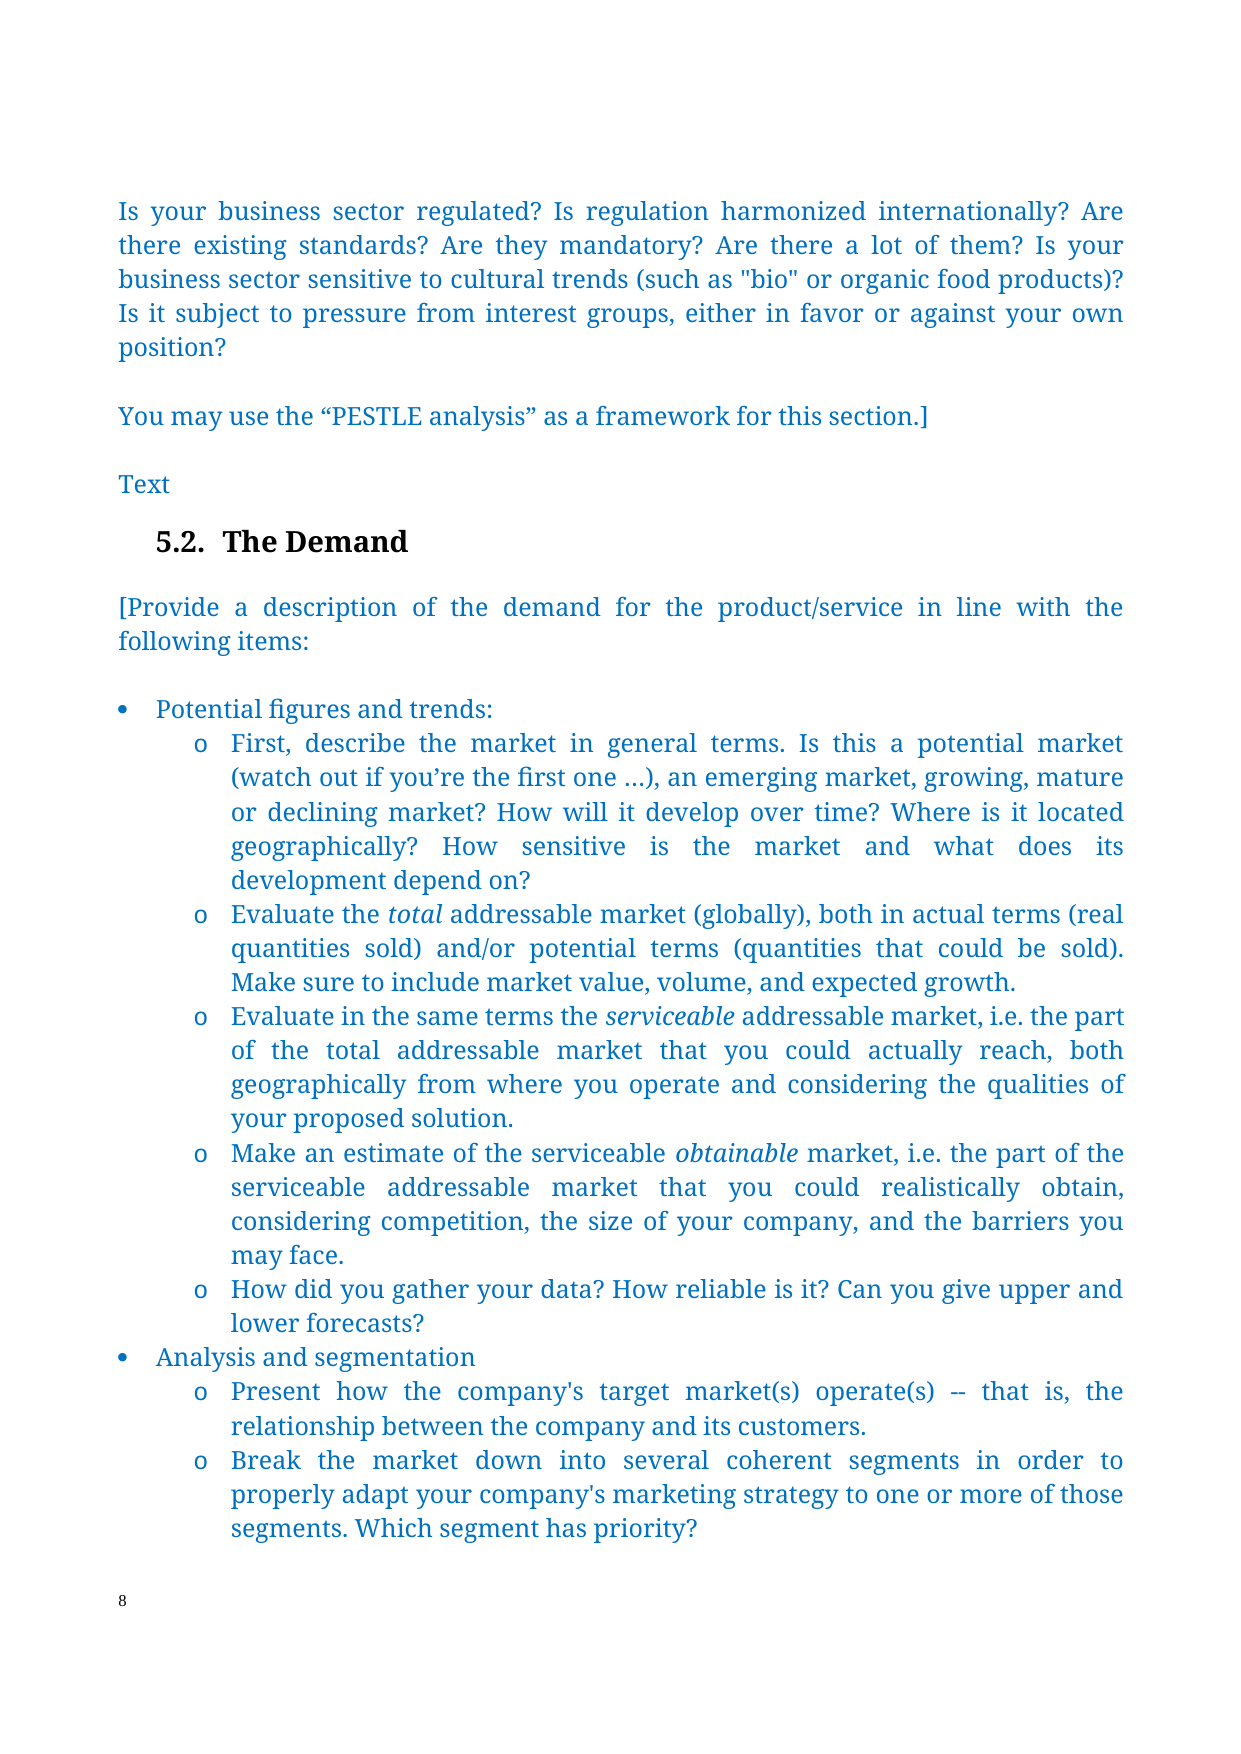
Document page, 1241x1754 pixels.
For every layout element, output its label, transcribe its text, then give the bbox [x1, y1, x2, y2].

text Is your business sector regulated? Is regulation harmonized internationally? Are there existing standards? Are they mandatory? Are there a lot of them? Is your business sector sensitive to cultural trends (such as "bio" or organic food products)? Is it subject to pressure from interest groups, either in favor or against your own position? [118, 194, 1125, 364]
list Evaluate in the same terms the serviceable addressable market, i.e. the part of the total addressable market that you could actually reach, both geographically from where you operate and considering the qualities of your proposed solution. [193, 999, 1125, 1135]
list How did you gather your data? How reliable is it? Can you give upper and lower forecasts? [193, 1272, 1125, 1340]
list Break the market down into several coherent segments in order to properly adapt your company's marketing strategy to one or more of those segments. Which segment has priority? [193, 1442, 1125, 1545]
subtitle The Demand [156, 521, 1125, 561]
list Evaluate the total addressable market (globally), both in actual terms (real quantities sold) and/or potential terms (quantities that could be sold). Make sure to include market value, volume, and expected growth. [193, 896, 1125, 999]
text [Provide a description of the demand for the product/service in line with the following items: [118, 589, 1125, 658]
list First, describe the market in general terms. Is this a potential market (watch out if you’re the first one …), an emerging market, growing, mature or declining market? How will it develop over time? Where is it located geographically? How sensitive is the market and what does its development depend on? [193, 726, 1125, 896]
list Present how the company's target market(s) operate(s) -- that is, the relationship between the company and its customers. [193, 1374, 1125, 1442]
text You may use the “PESTLE analysis” as a framework for this section.] [118, 398, 1125, 432]
list Make an estimate of the serviceable obtainable market, i.e. the part of the serviceable addressable market that you could realistically obtain, considering competition, the size of your company, and the barriers you may face. [193, 1135, 1125, 1272]
list Potential figures and trends: [118, 692, 1125, 726]
list Analysis and segmentation [118, 1340, 1125, 1374]
text Text [118, 466, 1125, 500]
